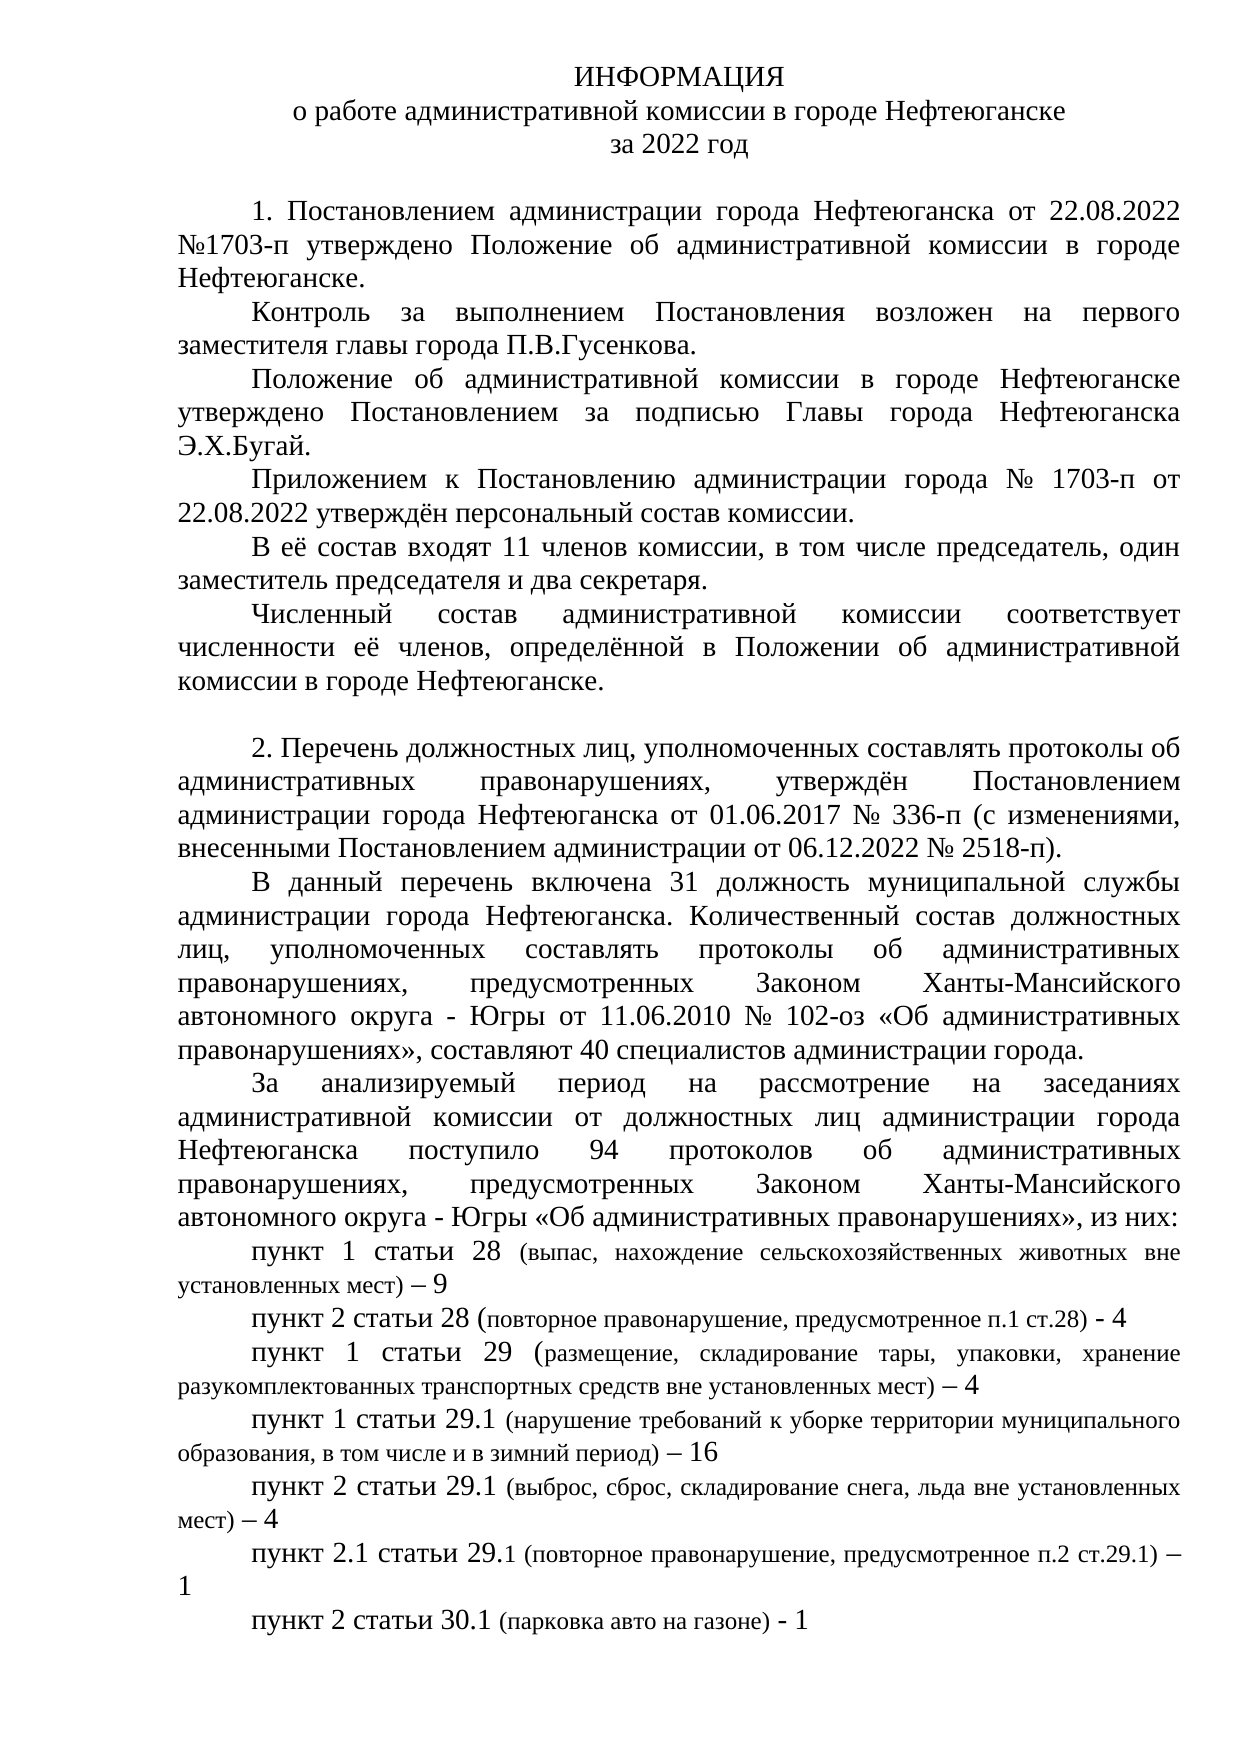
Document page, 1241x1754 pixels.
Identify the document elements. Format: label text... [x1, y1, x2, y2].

text 2. Перечень должностных лиц, уполномоченных составлять протоколы об административных правонарушениях, утверждён Постановлением администрации города Нефтеюганска от 01.06.2017 № 336-п (с изменениями, внесенными Постановлением администрации от 06.12.2022 № 2518-п). [177, 730, 1181, 864]
text Контроль за выполнением Постановления возложен на первого заместителя главы города П.В.Гусенкова. [177, 294, 1181, 361]
text Приложением к Постановлению администрации города № 1703-п от 22.08.2022 утверждён персональный состав комиссии. [177, 462, 1181, 529]
text пункт 2 статьи 29.1 (выброс, сброс, складирование снега, льда вне установленных мест) – 4 [177, 1468, 1181, 1535]
text пункт 1 статьи 29 (размещение, складирование тары, упаковки, хранение разукомплектованных транспортных средств вне установленных мест) – 4 [177, 1334, 1181, 1401]
text ИНФОРМАЦИЯ [177, 59, 1181, 93]
text пункт 1 статьи 29.1 (нарушение требований к уборке территории муниципального образования, в том числе и в зимний период) – 16 [177, 1401, 1181, 1468]
text 1. Постановлением администрации города Нефтеюганска от 22.08.2022 №1703-п утверждено Положение об административной комиссии в городе Нефтеюганске. [177, 193, 1181, 294]
text пункт 2 статьи 28 (повторное правонарушение, предусмотренное п.1 ст.28) - 4 [177, 1300, 1181, 1334]
text В её состав входят 11 членов комиссии, в том числе председатель, один заместитель председателя и два секретаря. [177, 529, 1181, 596]
text пункт 2.1 статьи 29.1 (повторное правонарушение, предусмотренное п.2 ст.29.1) – 1 [177, 1535, 1181, 1602]
text Численный состав административной комиссии соответствует численности её членов, определённой в Положении об административной комиссии в городе Нефтеюганске. [177, 596, 1181, 696]
text В данный перечень включена 31 должность муниципальной службы администрации города Нефтеюганска. Количественный состав должностных лиц, уполномоченных составлять протоколы об административных правонарушениях, предусмотренных Законом Ханты-Мансийского автономного округа - Югры от 11.06.2010 № 102-оз «Об административных правонарушениях», составляют 40 специалистов администрации города. [177, 864, 1181, 1065]
text за 2022 год [177, 126, 1181, 160]
text о работе административной комиссии в городе Нефтеюганске [177, 93, 1181, 126]
text пункт 1 статьи 28 (выпас, нахождение сельскохозяйственных животных вне установленных мест) – 9 [177, 1233, 1181, 1300]
text За анализируемый период на рассмотрение на заседаниях административной комиссии от должностных лиц администрации города Нефтеюганска поступило 94 протоколов об административных правонарушениях, предусмотренных Законом Ханты-Мансийского автономного округа - Югры «Об административных правонарушениях», из них: [177, 1065, 1181, 1233]
text пункт 2 статьи 30.1 (парковка авто на газоне) - 1 [177, 1602, 1181, 1636]
text Положение об административной комиссии в городе Нефтеюганске утверждено Постановлением за подписью Главы города Нефтеюганска Э.Х.Бугай. [177, 361, 1181, 462]
